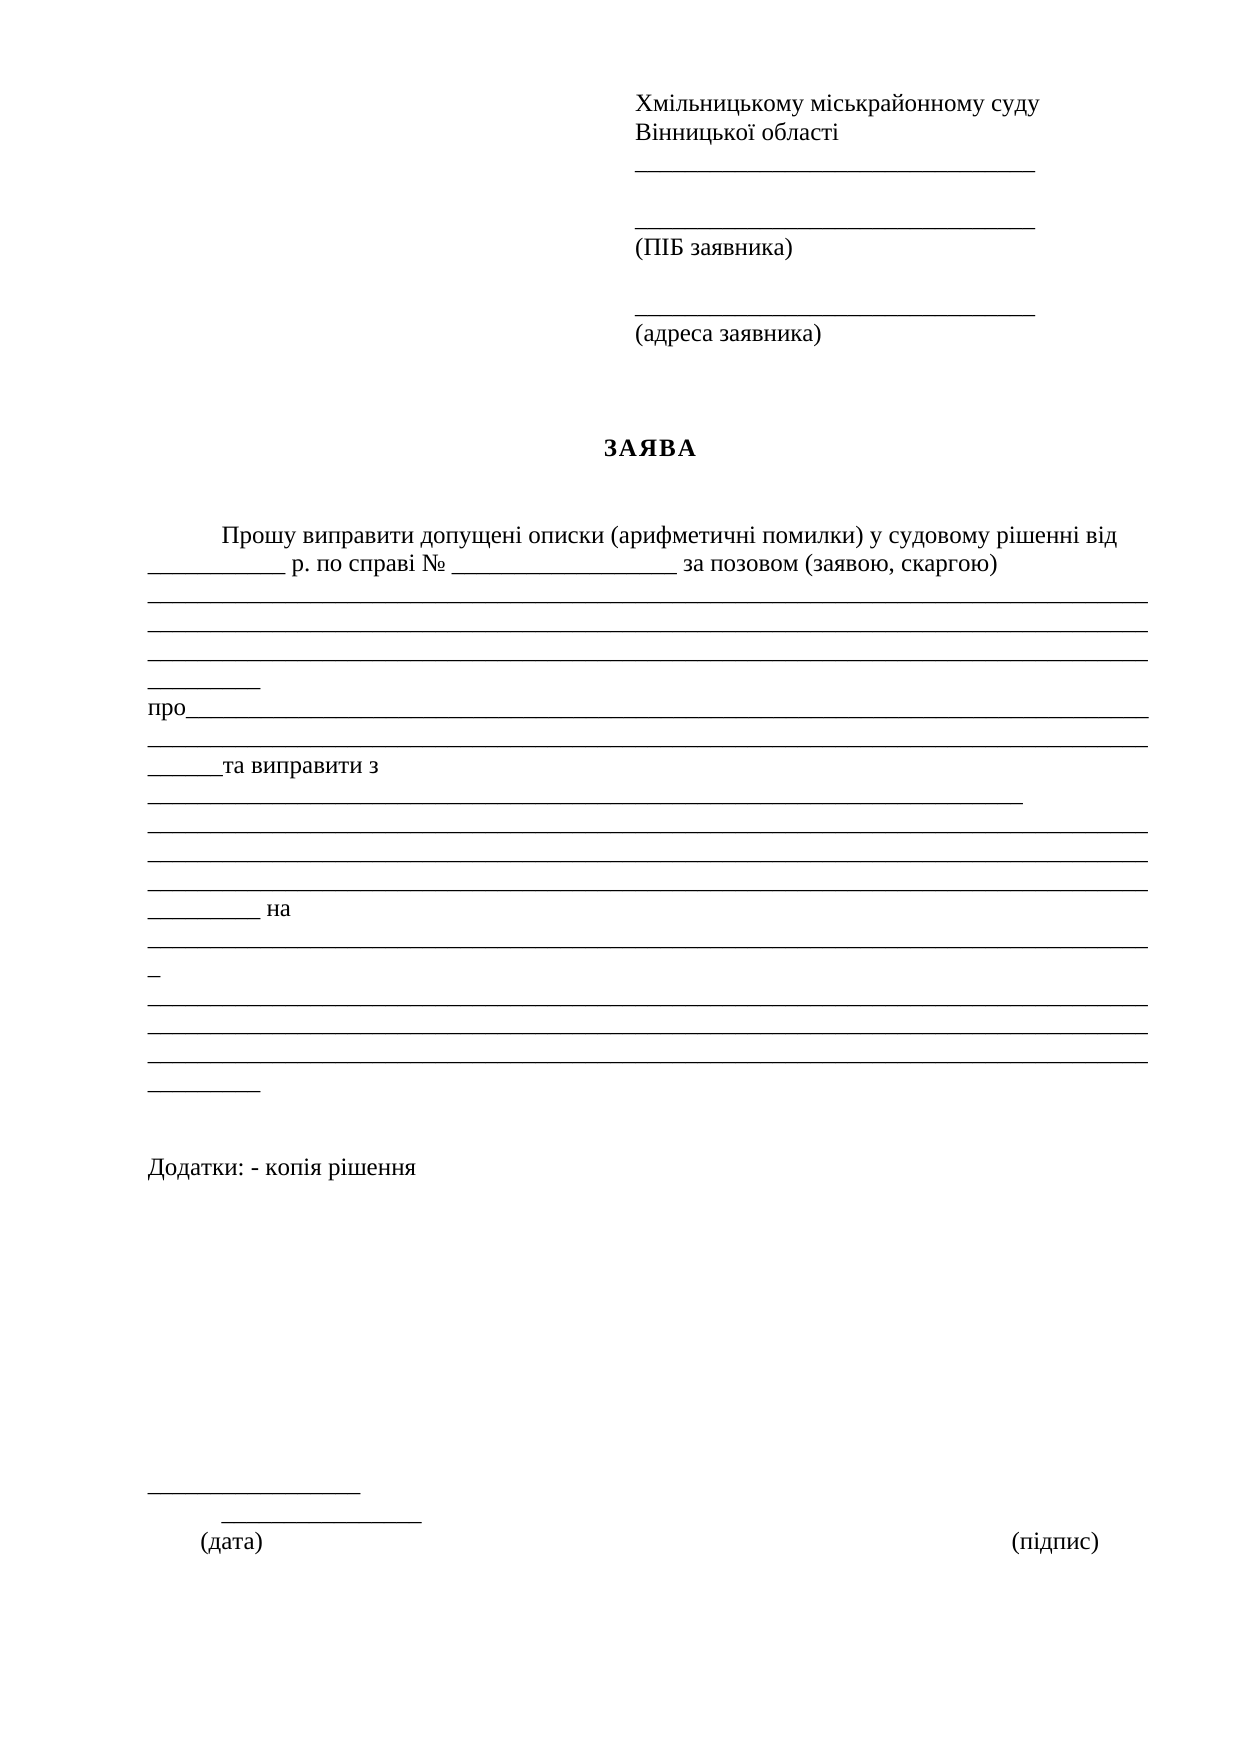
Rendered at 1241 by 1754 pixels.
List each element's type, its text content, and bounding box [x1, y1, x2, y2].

text (адреса заявника) [635, 318, 1152, 347]
text Вінницької області [635, 117, 1152, 146]
text _________________ ________________ [148, 1468, 1152, 1526]
text (дата) (підпис) [148, 1526, 1152, 1555]
text ЗАЯВА [148, 433, 1152, 462]
text ________________________________ [635, 146, 1152, 175]
text (ПІБ заявника) [635, 232, 1152, 261]
text Прошу виправити допущені описки (арифметичні помилки) у судовому рішенні від ___________ р. по справі № __________________ за позовом (заявою, скаргою) _________________________________________________________________________________________________________________________________________________________________________________________________________________________________________________________ про___________________________________________________________________________________________________________________________________________________________________та виправити з ______________________________________________________________________ _________________________________________________________________________________________________________________________________________________________________________________________________________________________________________________________ на _________________________________________________________________________________ _________________________________________________________________________________________________________________________________________________________________________________________________________________________________________________________ [148, 520, 1152, 1095]
text ________________________________ [635, 203, 1152, 232]
text Додатки: - копія рішення [148, 1152, 1152, 1181]
text Хмільницькому міськрайонному суду [635, 88, 1152, 117]
text ________________________________ [635, 290, 1152, 318]
